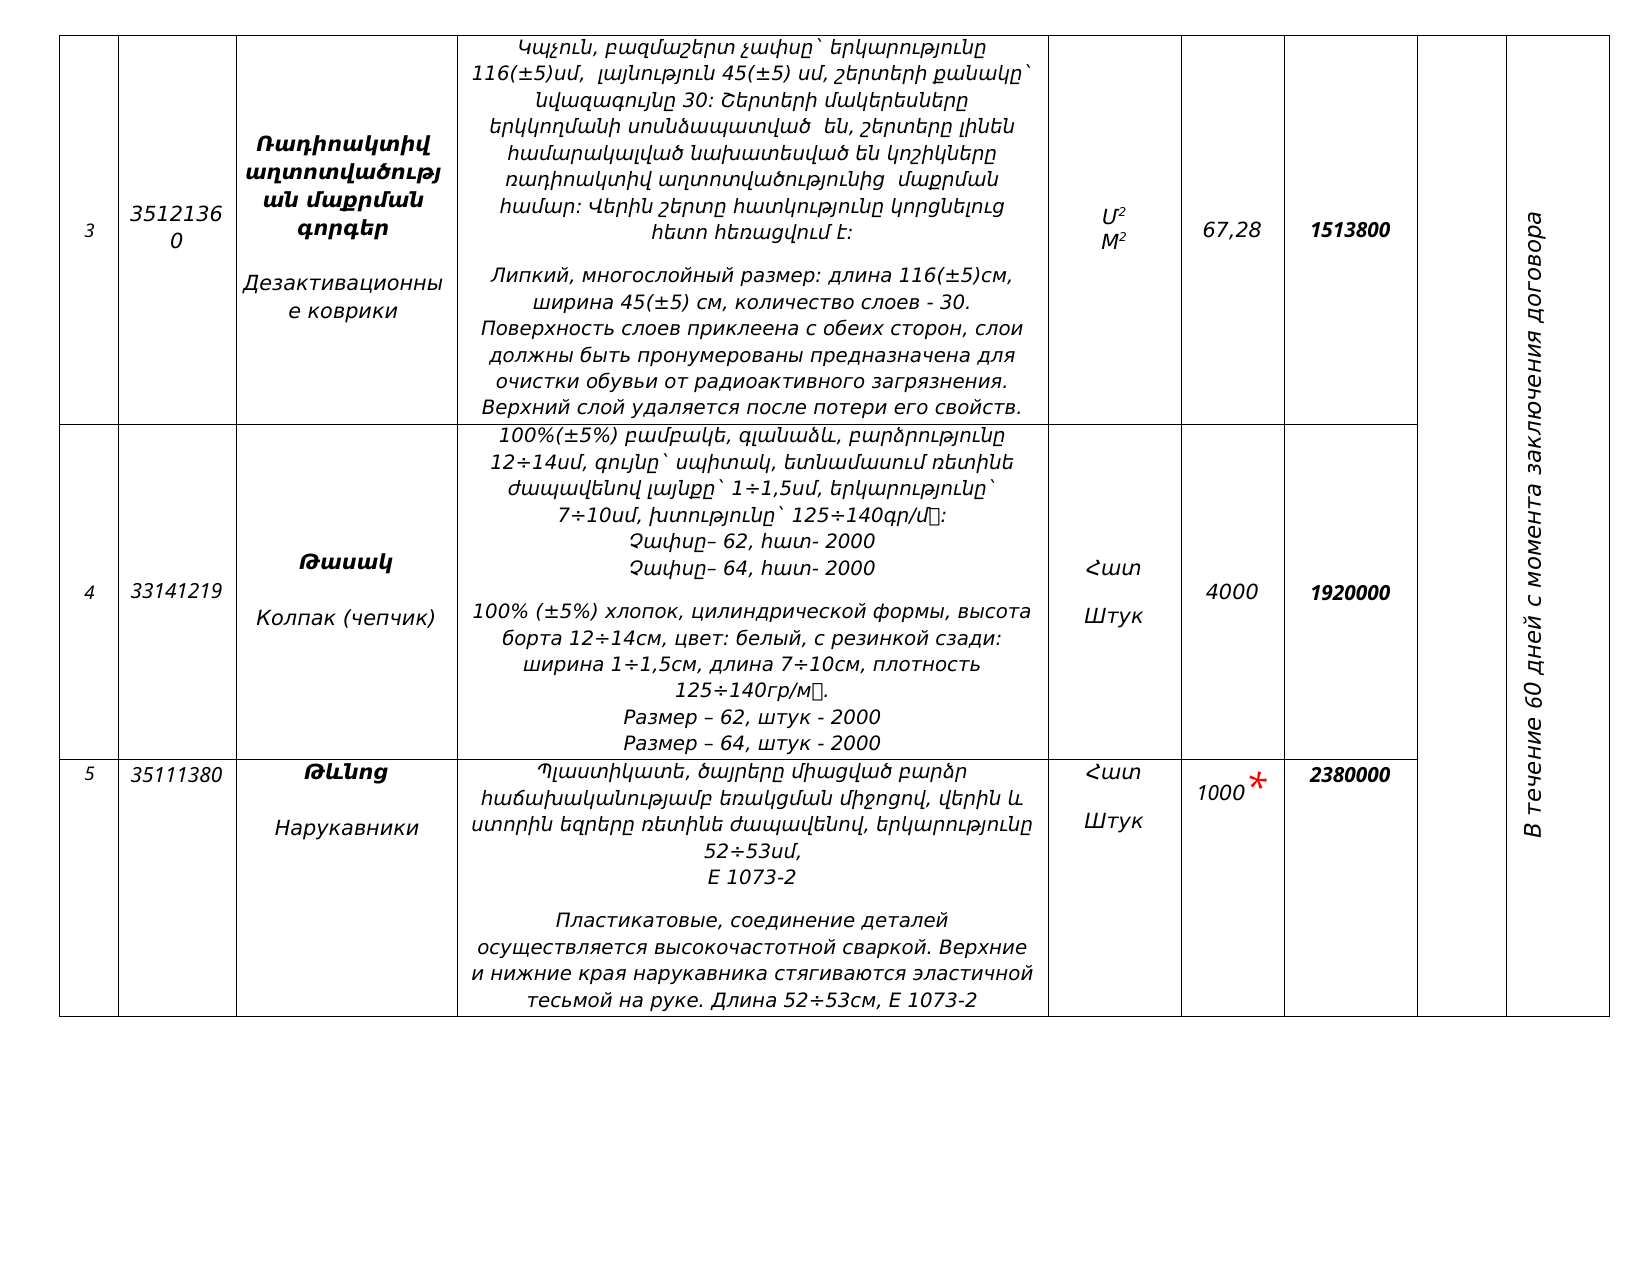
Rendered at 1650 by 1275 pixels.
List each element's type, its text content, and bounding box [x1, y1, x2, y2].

table_cell 1920000 [1285, 425, 1417, 759]
table_cell 3 [60, 36, 118, 423]
table_cell 1000* [1182, 760, 1284, 1016]
table_cell 5 [60, 760, 118, 1016]
table_cell 67,28 [1182, 36, 1284, 423]
table_cell 2380000 [1285, 760, 1417, 1016]
table_cell 4000 [1182, 425, 1284, 759]
table_cell 100%(±5%) բամբակե, գլանաձև, բարձրությունը 12÷14սմ, գույնը` սպիտակ, ետնամասում ռետինե ժապավենով լայնքը` 1÷1,5սմ, երկարությունը` 7÷10սմ, խտությունը` 125÷140գր/մ: Չափսը– 62, հատ- 2000 Չափսը– 64, հատ- 2000 100% (±5%) хлопок, цилиндрической формы, высота борта 12÷14см, цвет: белый, с резинкой сзади: ширина 1÷1,5см, длина 7÷10см, плотность 125÷140гр/м. Размер – 62, штук - 2000 Размер – 64, штук - 2000 [458, 425, 1048, 759]
table_cell Հատ Штук [1049, 425, 1181, 759]
table_cell Թասակ Колпак (чепчик) [237, 425, 457, 759]
table_cell Կպչուն, բազմաշերտ չափսը` երկարությունը 116(±5)սմ, լայնություն 45(±5) սմ, շերտերի քանակը` նվազագույնը 30: Շերտերի մակերեսները երկկողմանի սոսնձապատված են, շերտերը լինեն համարակալված նախատեսված են կոշիկները ռադիոակտիվ աղտոտվածությունից մաքրման համար: Վերին շերտը հատկությունը կորցնելուց հետո հեռացվում է: Липкий, многослойный размер: длина 116(±5)см, ширина 45(±5) см, количество слоев - 30. Поверхность слоев приклеена с обеих сторон, слои должны быть пронумерованы предназначена для очистки обувьи от радиоактивного загрязнения. Верхний слой удаляется после потери его свойств. [458, 36, 1048, 423]
table_cell Ռադիոակտիվ աղտոտվածության մաքրման գորգեր Дезактивационные коврики [237, 36, 457, 423]
table_cell 35111380 [119, 760, 236, 1016]
table_cell 33141219 [119, 425, 236, 759]
table_cell 35121360 [119, 36, 236, 423]
table_cell Մ2 М2 [1049, 36, 1181, 423]
table_cell 1513800 [1285, 36, 1417, 423]
table_cell Հատ Штук [1049, 760, 1181, 1016]
table_cell Թևնոց Нарукавники [237, 760, 457, 1016]
table_cell Պլաստիկատե, ծայրերը միացված բարձր հաճախականությամբ եռակցման միջոցով, վերին և ստորին եզրերը ռետինե ժապավենով, երկարությունը 52÷53սմ, E 1073-2 Пластикатовые, соединение деталей осуществляется высокочастотной сваркой. Верхние и нижние края нарукавника стягиваются эластичной тесьмой на руке. Длина 52÷53см, E 1073-2 [458, 760, 1048, 1016]
table_cell 4 [60, 425, 118, 759]
